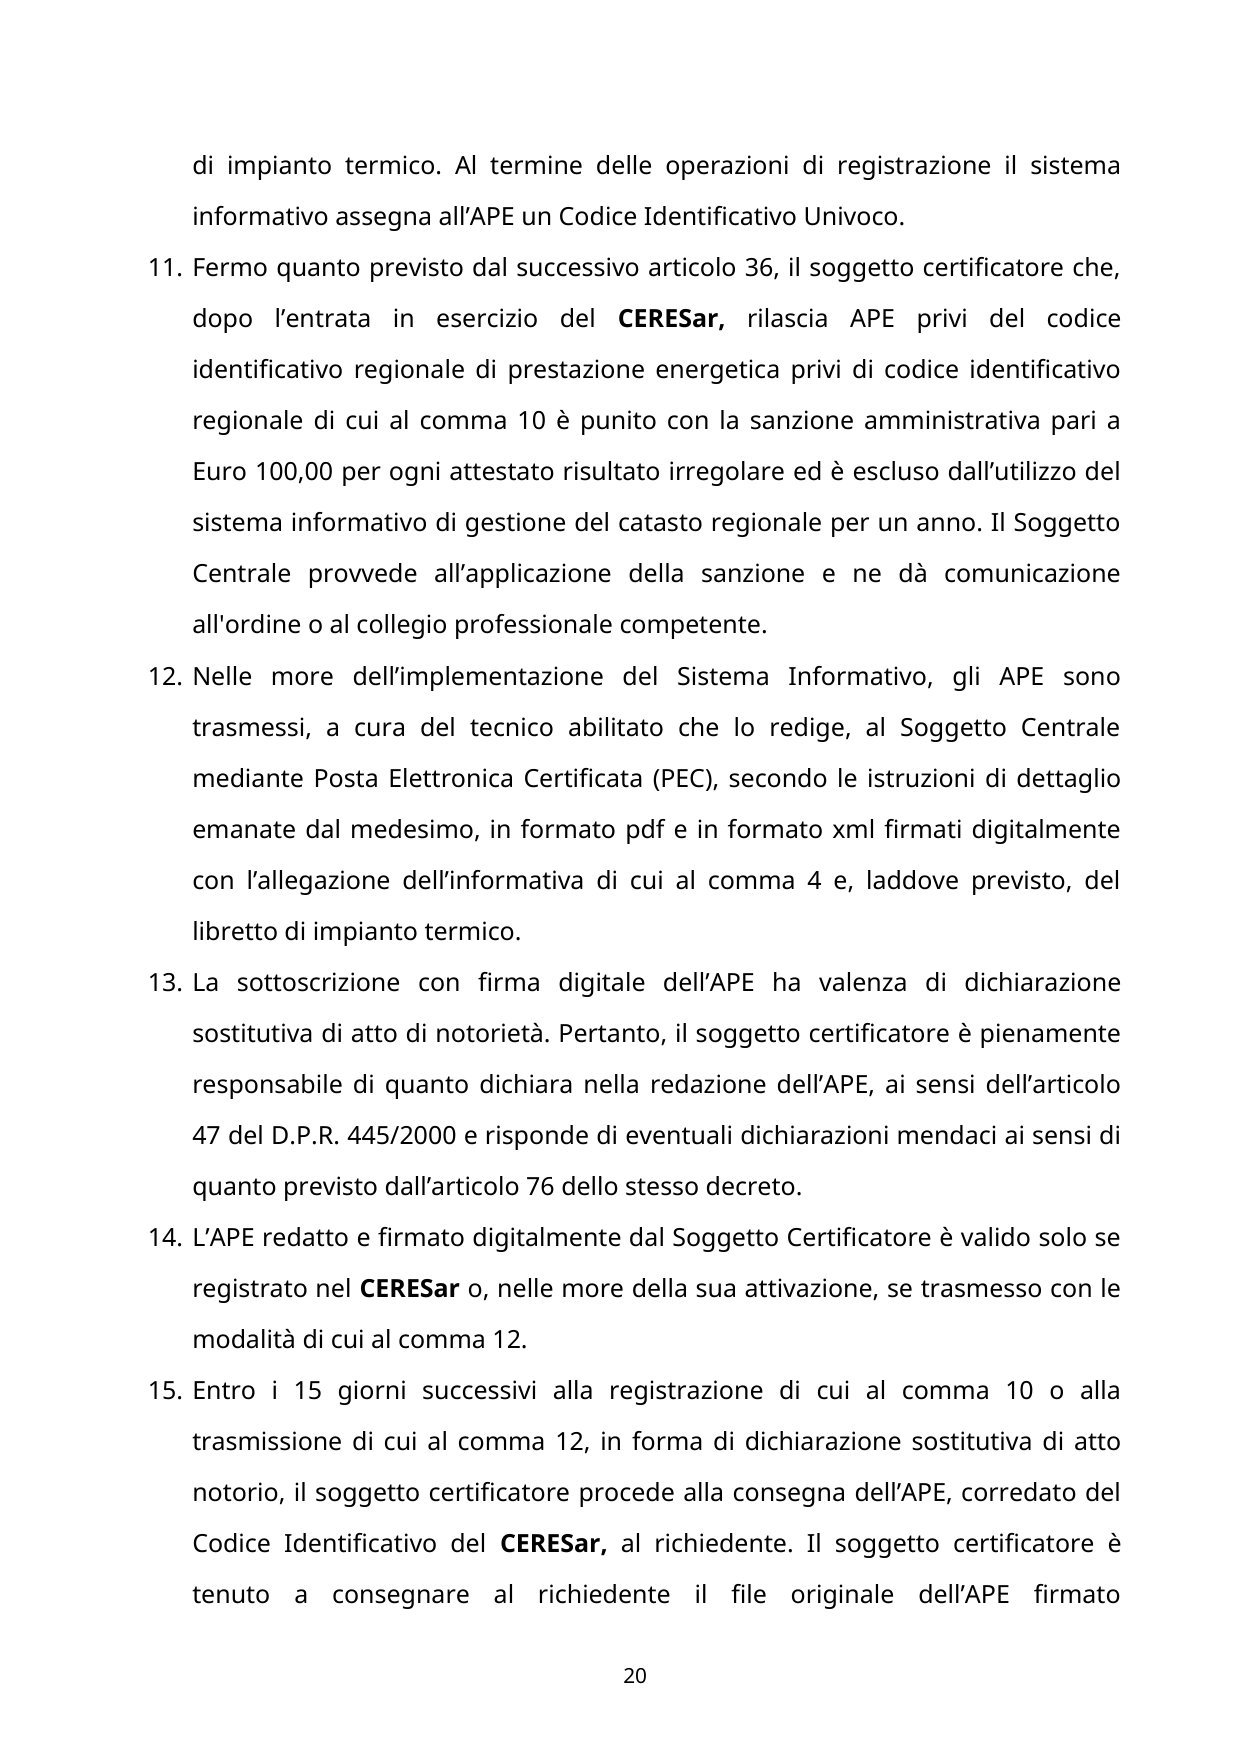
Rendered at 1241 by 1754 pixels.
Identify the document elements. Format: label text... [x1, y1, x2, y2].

list Fermo quanto previsto dal successivo articolo 36, il soggetto certificatore che, dopo l’entrata in esercizio del CERESar, rilascia APE privi del codice identificativo regionale di prestazione energetica privi di codice identificativo regionale di cui al comma 10 è punito con la sanzione amministrativa pari a Euro 100,00 per ogni attestato risultato irregolare ed è escluso dall’utilizzo del sistema informativo di gestione del catasto regionale per un anno. Il Soggetto Centrale provvede all’applicazione della sanzione e ne dà comunicazione all'ordine o al collegio professionale competente. [148, 250, 1122, 641]
list L’APE redatto e firmato digitalmente dal Soggetto Certificatore è valido solo se registrato nel CERESar o, nelle more della sua attivazione, se trasmesso con le modalità di cui al comma 12. [148, 1219, 1122, 1356]
list La sottoscrizione con firma digitale dell’APE ha valenza di dichiarazione sostitutiva di atto di notorietà. Pertanto, il soggetto certificatore è pienamente responsabile di quanto dichiara nella redazione dell’APE, ai sensi dell’articolo 47 del D.P.R. 445/2000 e risponde di eventuali dichiarazioni mendaci ai sensi di quanto previsto dall’articolo 76 dello stesso decreto. [148, 964, 1122, 1203]
list Nelle more dell’implementazione del Sistema Informativo, gli APE sono trasmessi, a cura del tecnico abilitato che lo redige, al Soggetto Centrale mediante Posta Elettronica Certificata (PEC), secondo le istruzioni di dettaglio emanate dal medesimo, in formato pdf e in formato xml firmati digitalmente con l’allegazione dell’informativa di cui al comma 4 e, laddove previsto, del libretto di impianto termico. [148, 658, 1122, 947]
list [148, 148, 1122, 233]
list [148, 1373, 1122, 1611]
